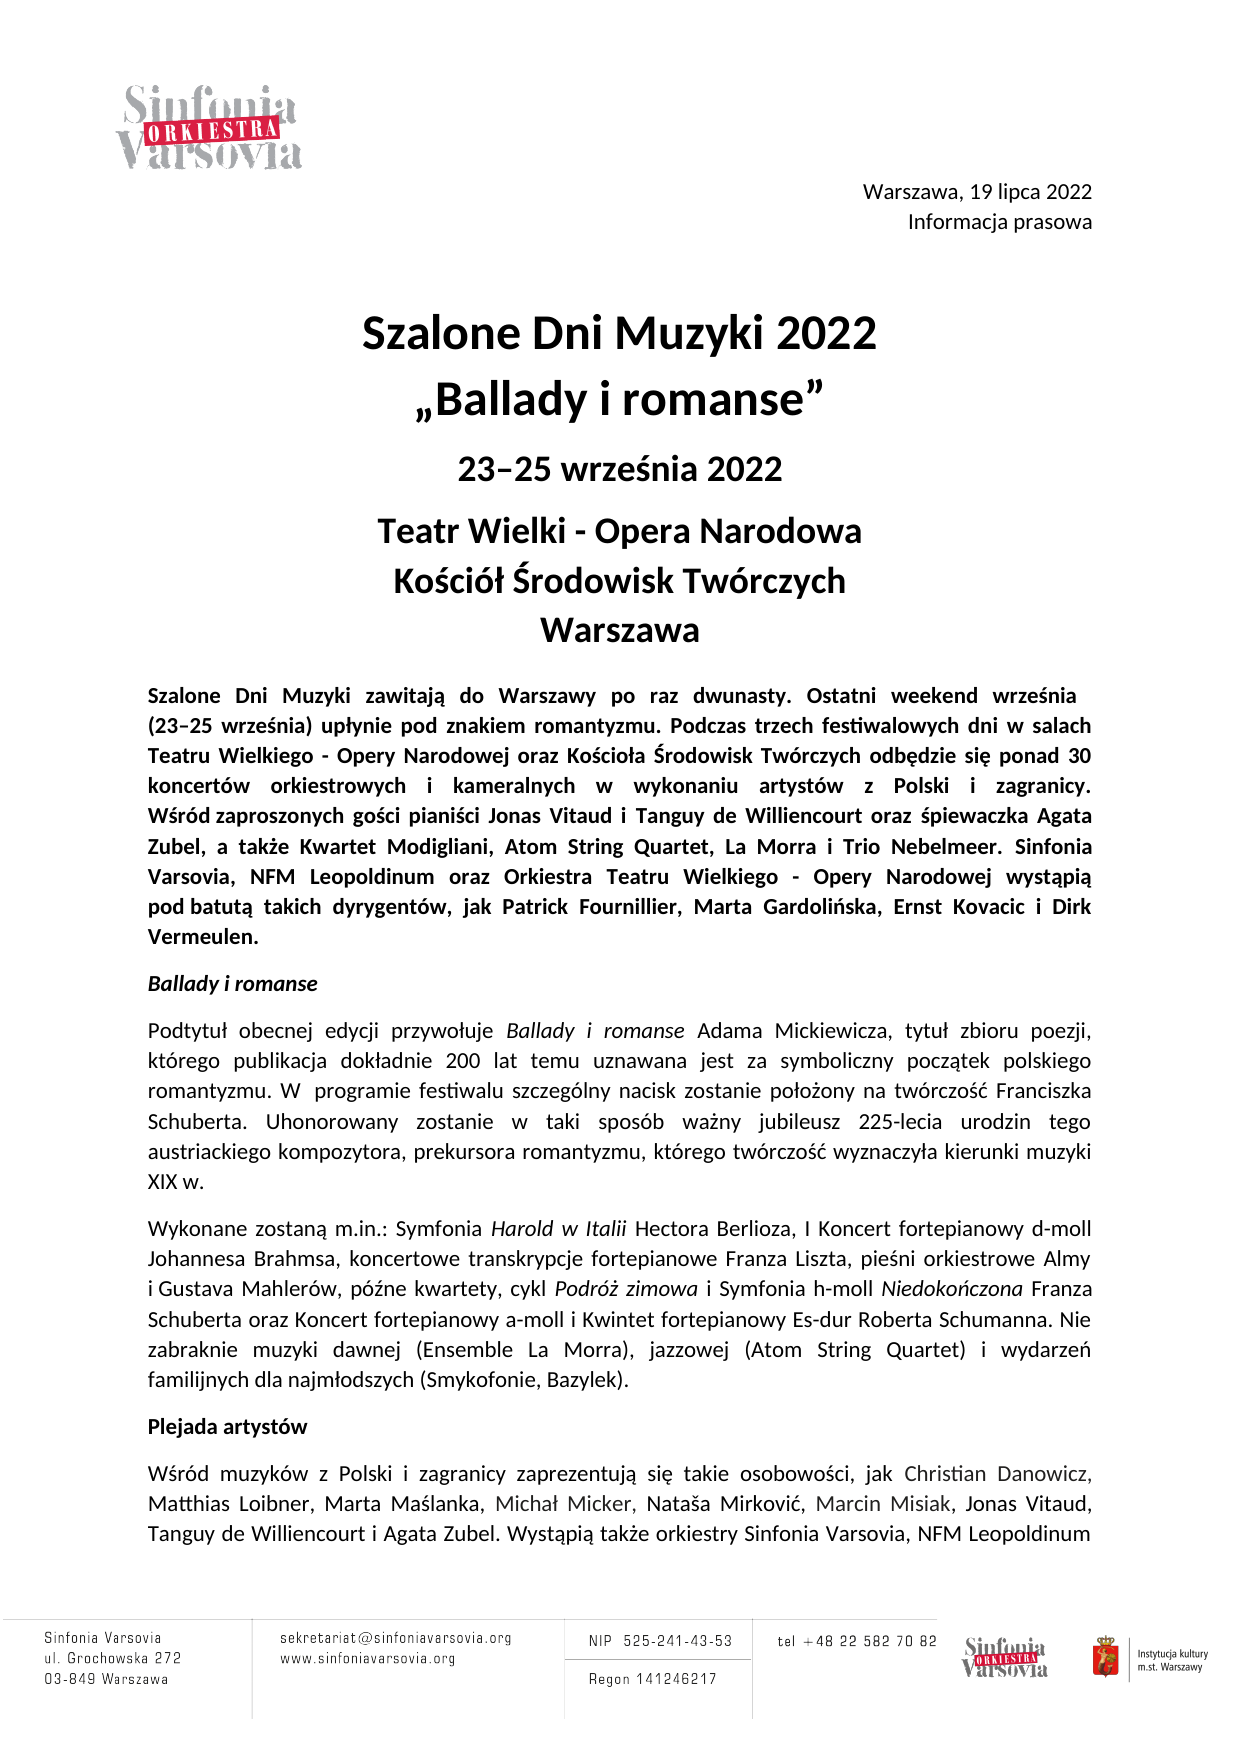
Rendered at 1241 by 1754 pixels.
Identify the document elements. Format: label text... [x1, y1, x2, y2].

text Warszawa, 19 lipca 2022 Informacja prasowa [148, 177, 1093, 235]
text Teatr Wielki - Opera Narodowa [148, 507, 1093, 553]
text Kościół Środowisk Twórczych Warszawa [148, 557, 1093, 652]
text Szalone Dni Muzyki 2022 „Ballady i romanse” [148, 301, 1093, 428]
text 23–25 września 2022 [148, 445, 1093, 491]
picture [954, 1628, 1211, 1689]
text Podtytuł obecnej edycji przywołuje Ballady i romanse Adama Mickiewicza, tytuł zbioru poezji, którego publikacja dokładnie 200 lat temu uznawana jest za symboliczny początek polskiego romantyzmu. W programie festiwalu szczególny nacisk zostanie położony na twórczość Franciszka Schuberta. Uhonorowany zostanie w taki sposób ważny jubileusz 225-lecia urodzin tego austriackiego kompozytora, prekursora romantyzmu, którego twórczość wyznaczyła kierunki muzyki XIX w. [148, 1016, 1093, 1195]
picture [3, 1606, 944, 1719]
text Szalone Dni Muzyki zawitają do Warszawy po raz dwunasty. Ostatni weekend września (23–25 września) upłynie pod znakiem romantyzmu. Podczas trzech festiwalowych dni w salach Teatru Wielkiego - Opery Narodowej oraz Kościoła Środowisk Twórczych odbędzie się ponad 30 koncertów orkiestrowych i kameralnych w wykonaniu artystów z Polski i zagranicy. Wśród zaproszonych gości pianiści Jonas Vitaud i Tanguy de Williencourt oraz śpiewaczka Agata Zubel, a także Kwartet Modigliani, Atom String Quartet, La Morra i Trio Nebelmeer. Sinfonia Varsovia, NFM Leopoldinum oraz Orkiestra Teatru Wielkiego - Opery Narodowej wystąpią pod batutą takich dyrygentów, jak Patrick Fournillier, Marta Gardolińska, Ernst Kovacic i Dirk Vermeulen. [148, 681, 1093, 950]
text Ballady i romanse [148, 969, 1093, 997]
text Wykonane zostaną m.in.: Symfonia Harold w Italii Hectora Berlioza, I Koncert fortepianowy d-moll Johannesa Brahmsa, koncertowe transkrypcje fortepianowe Franza Liszta, pieśni orkiestrowe Almy i Gustava Mahlerów, późne kwartety, cykl Podróż zimowa i Symfonia h-moll Niedokończona Franza Schuberta oraz Koncert fortepianowy a-moll i Kwintet fortepianowy Es-dur Roberta Schumanna. Nie zabraknie muzyki dawnej (Ensemble La Morra), jazzowej (Atom String Quartet) i wydarzeń familijnych dla najmłodszych (Smykofonie, Bazylek). [148, 1214, 1093, 1393]
picture [110, 81, 307, 173]
text Plejada artystów [148, 1412, 1093, 1440]
